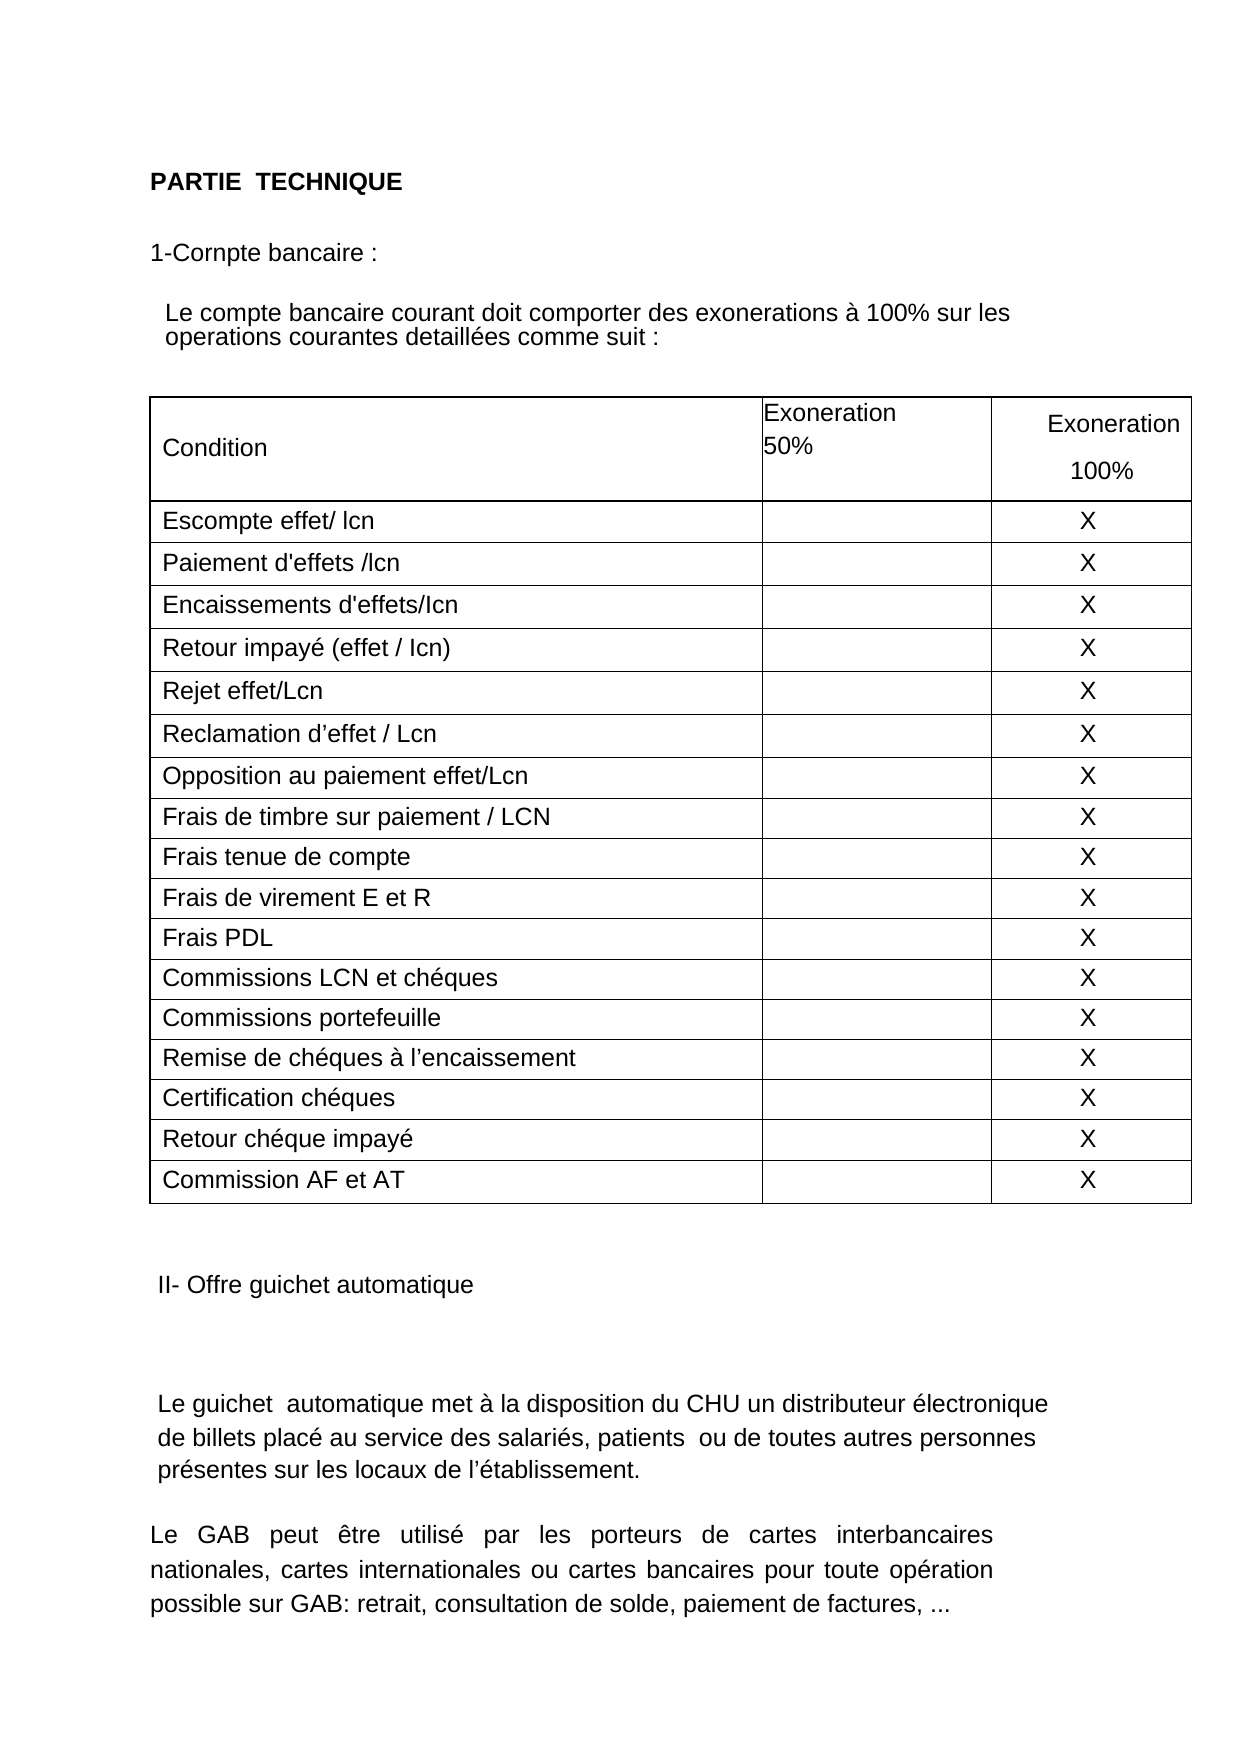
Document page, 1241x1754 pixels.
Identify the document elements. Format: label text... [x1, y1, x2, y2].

table_cell X [992, 879, 1191, 918]
table_cell X [992, 1080, 1191, 1119]
text Le compte bancaire courant doit comporter des exonerations à 100% sur les operations courantes detaillées comme suit : [165, 302, 1032, 351]
table_cell [763, 1080, 991, 1119]
table_cell [763, 502, 991, 542]
table_header Condition [151, 398, 762, 500]
text II- Offre guichet automatique [157, 1270, 1107, 1299]
table_cell Frais PDL [151, 919, 762, 958]
table_cell [763, 672, 991, 713]
table_cell [763, 543, 991, 585]
table_cell X [992, 715, 1191, 757]
table_cell [763, 758, 991, 798]
table_cell [763, 919, 991, 958]
table_cell [763, 839, 991, 878]
text Le GAB peut être utilisé par les porteurs de cartes interbancaires nationales, cartes internationales ou cartes bancaires pour toute opération possible sur GAB: retrait, consultation de solde, paiement de factures, ... [150, 1520, 995, 1618]
table_cell Frais tenue de compte [151, 839, 762, 878]
table_cell Opposition au paiement effet/Lcn [151, 758, 762, 798]
table_cell [763, 715, 991, 757]
table_cell Commission AF et AT [151, 1161, 762, 1203]
table_cell X [992, 839, 1191, 878]
table_cell Frais de timbre sur paiement / LCN [151, 799, 762, 838]
table_cell Commissions LCN et chéques [151, 960, 762, 998]
table_cell X [992, 1120, 1191, 1159]
table_cell Remise de chéques à l’encaissement [151, 1040, 762, 1079]
table_cell Certification chéques [151, 1080, 762, 1119]
table_cell [763, 960, 991, 998]
table_cell Encaissements d'effets/Icn [151, 586, 762, 628]
table_cell [763, 1161, 991, 1203]
table_cell X [992, 672, 1191, 713]
table_cell Rejet effet/Lcn [151, 672, 762, 713]
text PARTIE TECHNIQUE 1-Cornpte bancaire : [150, 133, 1107, 276]
table_cell X [992, 629, 1191, 671]
table_cell Reclamation d’effet / Lcn [151, 715, 762, 757]
table_cell Paiement d'effets /lcn [151, 543, 762, 585]
table_cell Escompte effet/ lcn [151, 502, 762, 542]
table_cell X [992, 1161, 1191, 1203]
table_cell Retour chéque impayé [151, 1120, 762, 1159]
table_cell Retour impayé (effet / Icn) [151, 629, 762, 671]
table_header Exoneration 100% [992, 398, 1191, 500]
table_cell X [992, 543, 1191, 585]
table_cell X [992, 919, 1191, 958]
table_cell X [992, 758, 1191, 798]
table_cell Frais de virement E et R [151, 879, 762, 918]
table_cell X [992, 799, 1191, 838]
table_cell X [992, 960, 1191, 998]
table_cell X [992, 1000, 1191, 1039]
table_cell [763, 1120, 991, 1159]
table_header Exoneration 50% [763, 398, 991, 500]
table_cell X [992, 586, 1191, 628]
table_cell [763, 879, 991, 918]
table_cell X [992, 502, 1191, 542]
table_cell [763, 1040, 991, 1079]
table_cell Commissions portefeuille [151, 1000, 762, 1039]
table_cell X [992, 1040, 1191, 1079]
text Le guichet automatique met à la disposition du CHU un distributeur électronique de billets placé au service des salariés, patients ou de toutes autres personnes présentes sur les locaux de l’établissement. [157, 1389, 1070, 1484]
table_cell [763, 586, 991, 628]
table_cell [763, 629, 991, 671]
table_cell [763, 799, 991, 838]
table_cell [763, 1000, 991, 1039]
